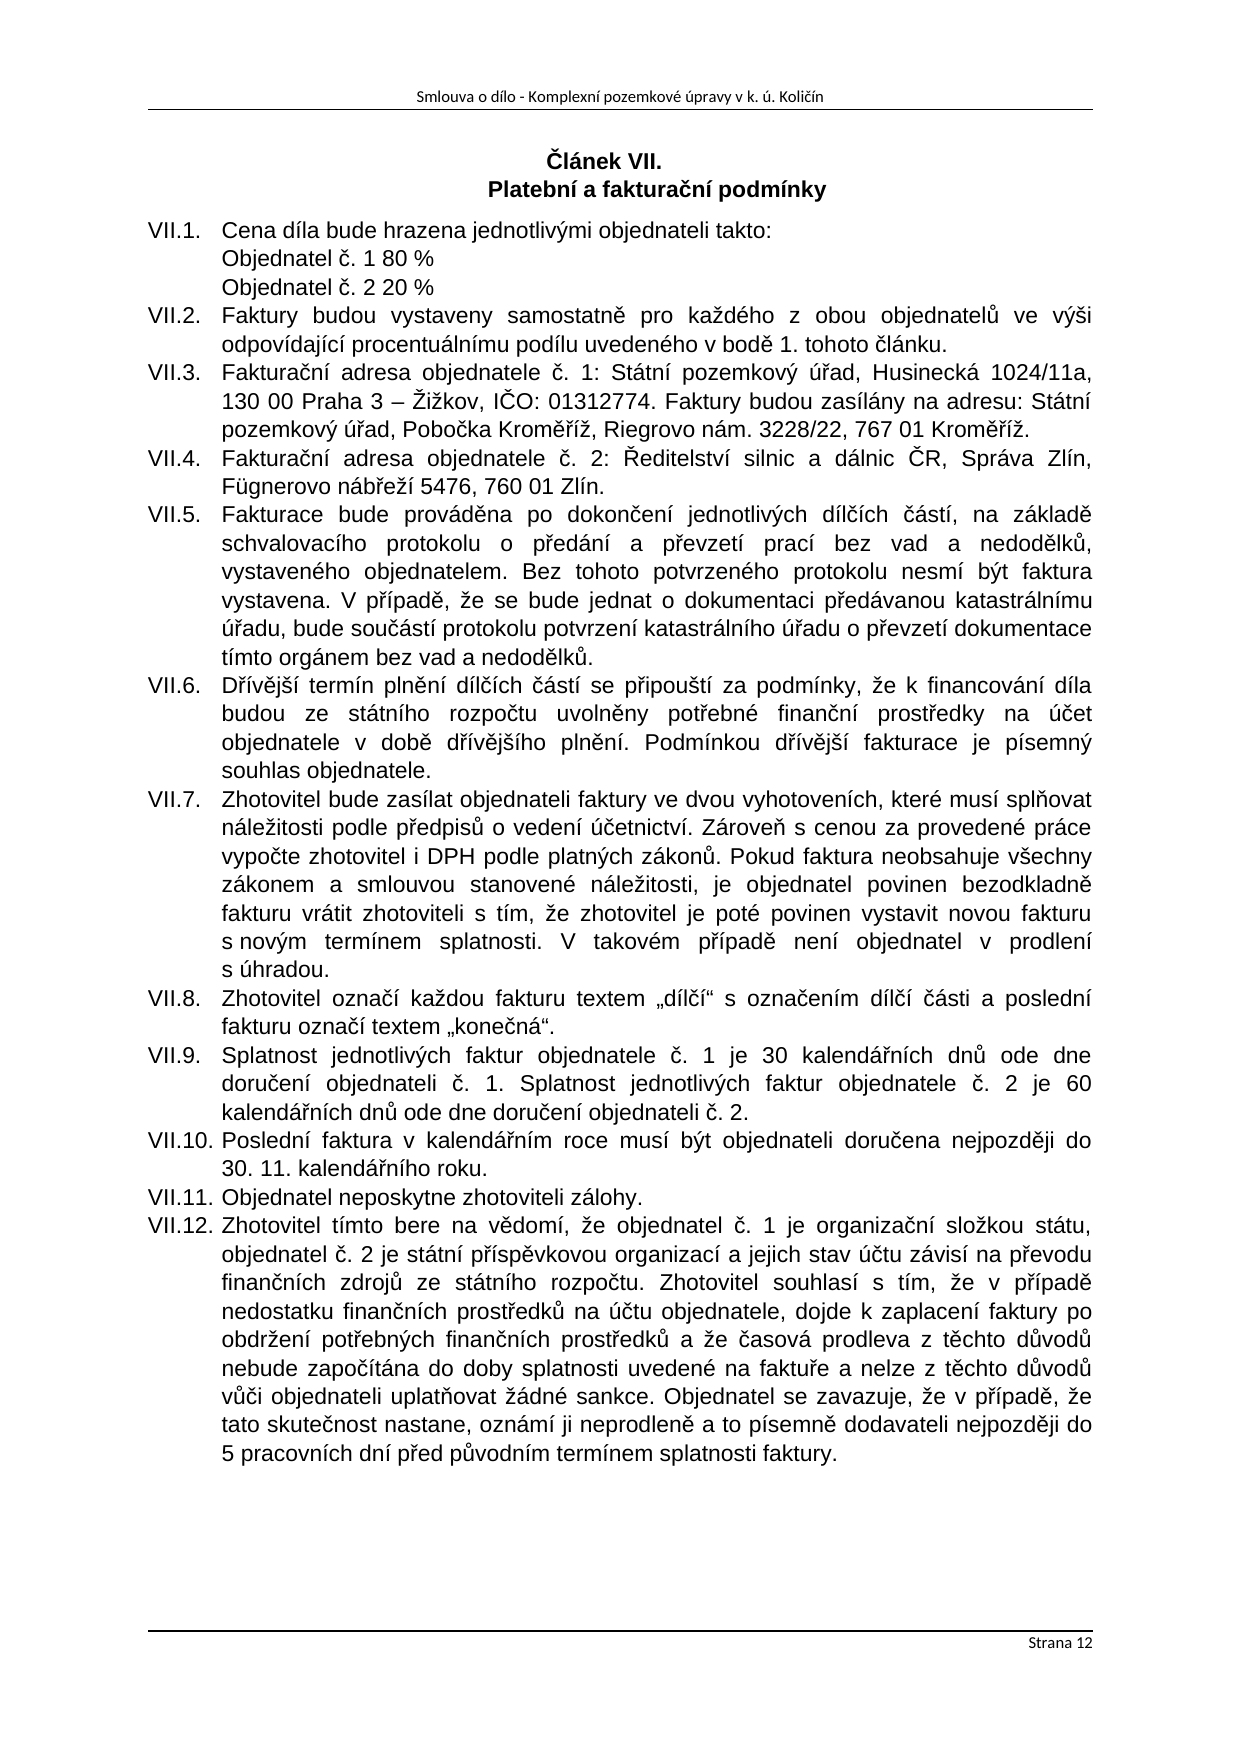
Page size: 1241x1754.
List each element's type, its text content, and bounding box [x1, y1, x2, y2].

list Dřívější termín plnění dílčích částí se připouští za podmínky, že k financování díla budou ze státního rozpočtu uvolněny potřebné finanční prostředky na účet objednatele v době dřívějšího plnění. Podmínkou dřívější fakturace je písemný souhlas objednatele. [148, 672, 1093, 784]
list Objednatel neposkytne zhotoviteli zálohy. [148, 1184, 1093, 1210]
text Objednatel č. 1 80 % [148, 245, 1093, 272]
list Fakturační adresa objednatele č. 1: Státní pozemkový úřad, Husinecká 1024/11a, 130 00 Praha 3 – Žižkov, IČO: 01312774. Faktury budou zasílány na adresu: Státní pozemkový úřad, Pobočka Kroměříž, Riegrovo nám. 3228/22, 767 01 Kroměříž. [148, 359, 1093, 442]
list Objednatel č. 2 20 % [221, 274, 1093, 300]
list Zhotovitel bude zasílat objednateli faktury ve dvou vyhotoveních, které musí splňovat náležitosti podle předpisů o vedení účetnictví. Zároveň s cenou za provedené práce vypočte zhotovitel i DPH podle platných zákonů. Pokud faktura neobsahuje všechny zákonem a smlouvou stanovené náležitosti, je objednatel povinen bezodkladně fakturu vrátit zhotoviteli s tím, že zhotovitel je poté povinen vystavit novou fakturu s novým termínem splatnosti. V takovém případě není objednatel v prodlení s úhradou. [148, 786, 1093, 983]
list Faktury budou vystaveny samostatně pro každého z obou objednatelů ve výši odpovídající procentuálnímu podílu uvedeného v bodě 1. tohoto článku. [148, 302, 1093, 357]
list Poslední faktura v kalendářním roce musí být objednateli doručena nejpozději do 30. 11. kalendářního roku. [148, 1127, 1093, 1182]
list Fakturace bude prováděna po dokončení jednotlivých dílčích částí, na základě schvalovacího protokolu o předání a převzetí prací bez vad a nedodělků, vystaveného objednatelem. Bez tohoto potvrzeného protokolu nesmí být faktura vystavena. V případě, že se bude jednat o dokumentaci předávanou katastrálnímu úřadu, bude součástí protokolu potvrzení katastrálního úřadu o převzetí dokumentace tímto orgánem bez vad a nedodělků. [148, 501, 1093, 670]
list Zhotovitel tímto bere na vědomí, že objednatel č. 1 je organizační složkou státu, objednatel č. 2 je státní příspěvkovou organizací a jejich stav účtu závisí na převodu finančních zdrojů ze státního rozpočtu. Zhotovitel souhlasí s tím, že v případě nedostatku finančních prostředků na účtu objednatele, dojde k zaplacení faktury po obdržení potřebných finančních prostředků a že časová prodleva z těchto důvodů nebude započítána do doby splatnosti uvedené na faktuře a nelze z těchto důvodů vůči objednateli uplatňovat žádné sankce. Objednatel se zavazuje, že v případě, že tato skutečnost nastane, oznámí ji neprodleně a to písemně dodavateli nejpozději do 5 pracovních dní před původním termínem splatnosti faktury. [148, 1212, 1093, 1466]
list Zhotovitel označí každou fakturu textem „dílčí“ s označením dílčí části a poslední fakturu označí textem „konečná“. [148, 985, 1093, 1039]
subtitle Platební a fakturační podmínky [148, 148, 1093, 202]
list Fakturační adresa objednatele č. 2: Ředitelství silnic a dálnic ČR, Správa Zlín, Fügnerovo nábřeží 5476, 760 01 Zlín. [148, 444, 1093, 499]
list Cena díla bude hrazena jednotlivými objednateli takto: [148, 217, 1093, 243]
list Splatnost jednotlivých faktur objednatele č. 1 je 30 kalendářních dnů ode dne doručení objednateli č. 1. Splatnost jednotlivých faktur objednatele č. 2 je 60 kalendářních dnů ode dne doručení objednateli č. 2. [148, 1042, 1093, 1125]
